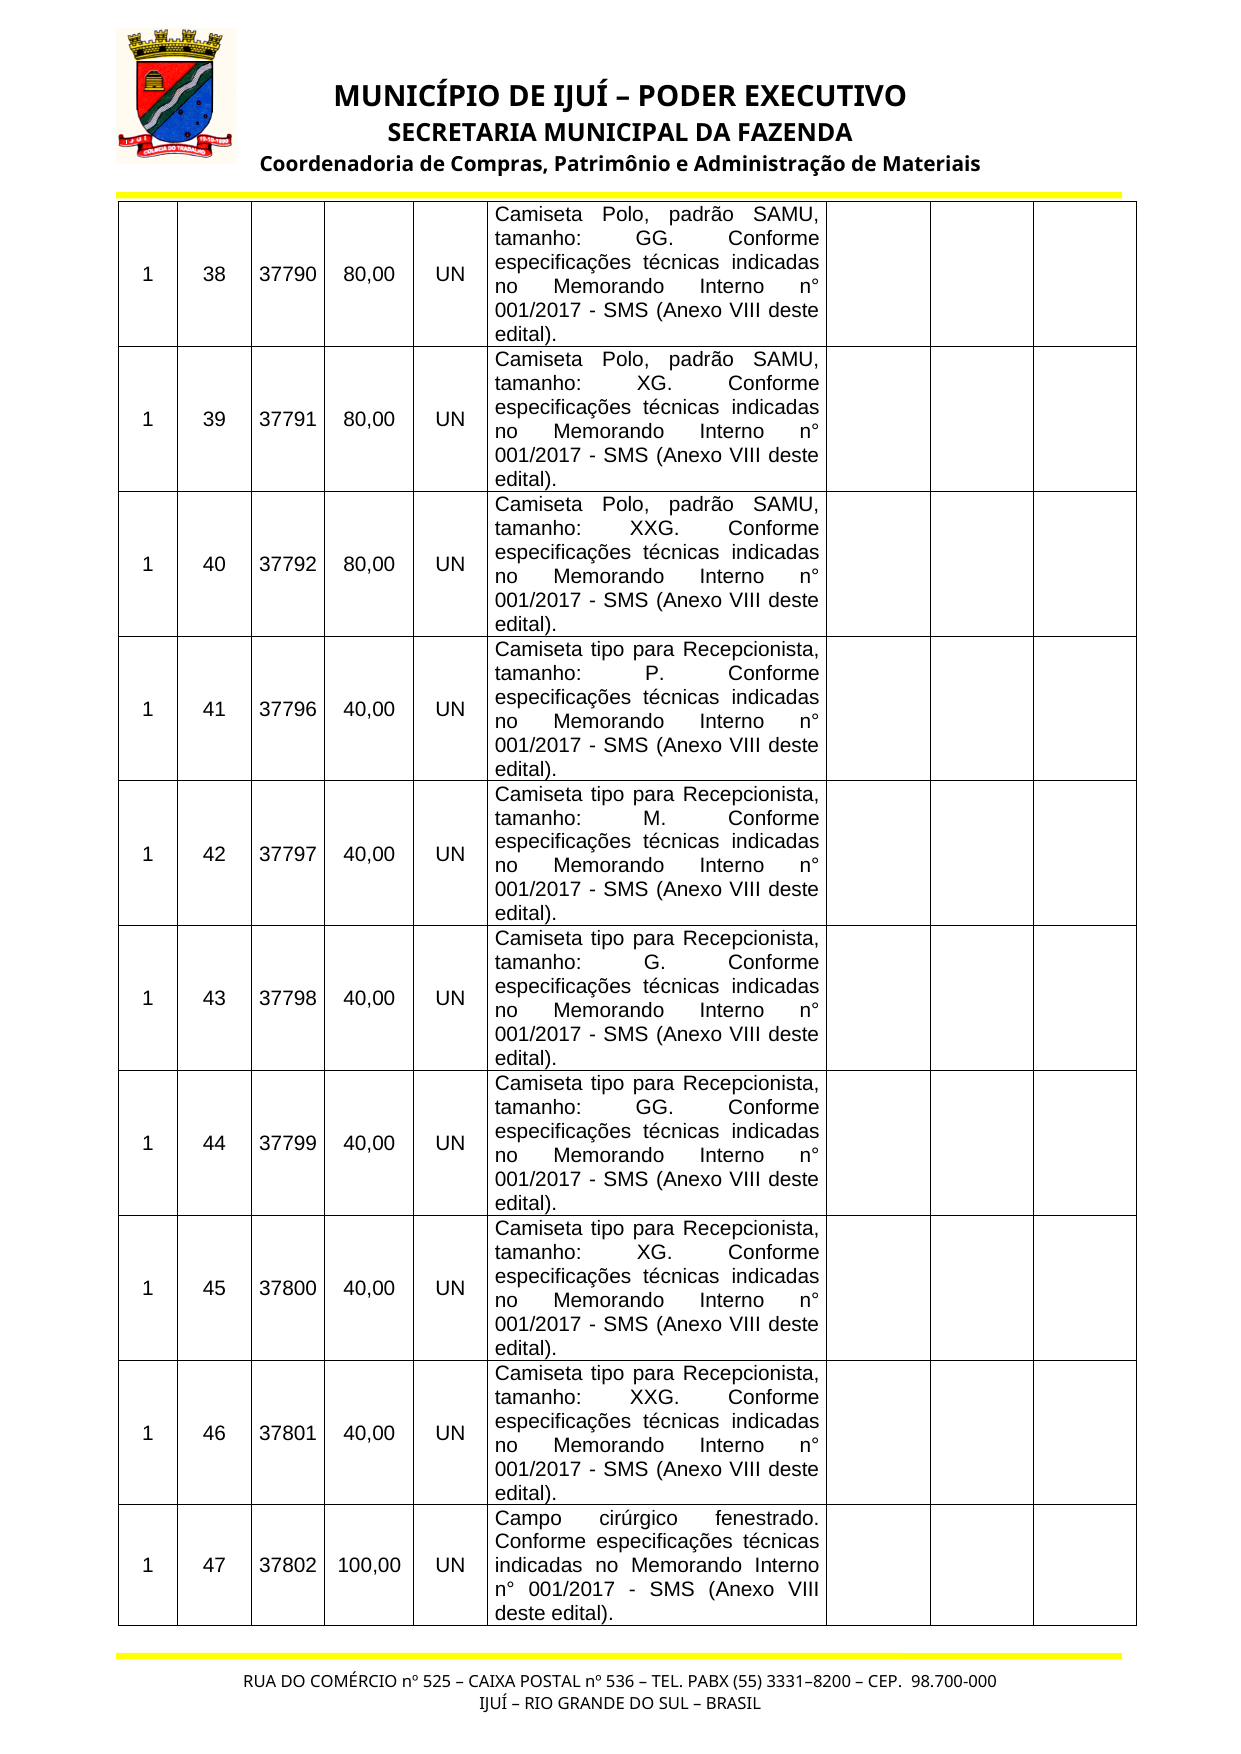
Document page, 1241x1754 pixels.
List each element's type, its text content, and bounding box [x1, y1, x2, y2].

table_cell 44 [178, 1071, 251, 1215]
table_cell [827, 1505, 930, 1625]
table_cell 40 [178, 492, 251, 636]
table_cell UN [414, 202, 487, 346]
table_cell 47 [178, 1505, 251, 1625]
table_cell 1 [119, 781, 177, 925]
table_cell UN [414, 781, 487, 925]
table_cell 40,00 [325, 926, 413, 1070]
table_cell [1034, 1505, 1136, 1625]
table_cell 43 [178, 926, 251, 1070]
table_cell 1 [119, 637, 177, 780]
table_cell UN [414, 347, 487, 491]
table_cell [827, 781, 930, 925]
table_cell Camiseta Polo, padrão SAMU, tamanho: XG. Conforme especificações técnicas indicadas no Memorando Interno n° 001/2017 - SMS (Anexo VIII deste edital). [488, 347, 826, 491]
table_cell 37796 [252, 637, 324, 780]
table_cell 39 [178, 347, 251, 491]
table_cell 37791 [252, 347, 324, 491]
table_cell 37798 [252, 926, 324, 1070]
table_cell [1034, 1071, 1136, 1215]
table_cell 1 [119, 1071, 177, 1215]
table_cell [827, 1216, 930, 1359]
table_cell UN [414, 926, 487, 1070]
table_cell [827, 1361, 930, 1504]
table_cell 1 [119, 926, 177, 1070]
table_cell UN [414, 1216, 487, 1359]
table_cell [931, 926, 1033, 1070]
table_cell [931, 1505, 1033, 1625]
table_cell 100,00 [325, 1505, 413, 1625]
table_cell 37802 [252, 1505, 324, 1625]
table_cell 37801 [252, 1361, 324, 1504]
table_cell 38 [178, 202, 251, 346]
table_cell Camiseta tipo para Recepcionista, tamanho: G. Conforme especificações técnicas indicadas no Memorando Interno n° 001/2017 - SMS (Anexo VIII deste edital). [488, 926, 826, 1070]
table_cell 37790 [252, 202, 324, 346]
table_cell 1 [119, 1216, 177, 1359]
table_cell 80,00 [325, 492, 413, 636]
table_cell [827, 637, 930, 780]
table_cell Camiseta tipo para Recepcionista, tamanho: P. Conforme especificações técnicas indicadas no Memorando Interno n° 001/2017 - SMS (Anexo VIII deste edital). [488, 637, 826, 780]
table_cell UN [414, 637, 487, 780]
table_cell 1 [119, 202, 177, 346]
table_cell 37797 [252, 781, 324, 925]
table_cell [827, 202, 930, 346]
table_cell [1034, 1216, 1136, 1359]
table_cell 37792 [252, 492, 324, 636]
table_cell 42 [178, 781, 251, 925]
picture [116, 28, 237, 164]
table_cell [931, 637, 1033, 780]
table_cell Camiseta Polo, padrão SAMU, tamanho: GG. Conforme especificações técnicas indicadas no Memorando Interno n° 001/2017 - SMS (Anexo VIII deste edital). [488, 202, 826, 346]
table_cell 40,00 [325, 637, 413, 780]
table_cell 40,00 [325, 781, 413, 925]
table_cell [1034, 1361, 1136, 1504]
table_cell UN [414, 1361, 487, 1504]
table_cell Campo cirúrgico fenestrado. Conforme especificações técnicas indicadas no Memorando Interno n° 001/2017 - SMS (Anexo VIII deste edital). [488, 1505, 826, 1625]
table_cell 80,00 [325, 347, 413, 491]
table_cell 1 [119, 492, 177, 636]
table_cell [1034, 202, 1136, 346]
table_cell Camiseta tipo para Recepcionista, tamanho: XXG. Conforme especificações técnicas indicadas no Memorando Interno n° 001/2017 - SMS (Anexo VIII deste edital). [488, 1361, 826, 1504]
table_cell [1034, 637, 1136, 780]
table_cell [827, 347, 930, 491]
table_cell [827, 926, 930, 1070]
table_cell [931, 781, 1033, 925]
table_cell 37800 [252, 1216, 324, 1359]
table_cell Camiseta tipo para Recepcionista, tamanho: GG. Conforme especificações técnicas indicadas no Memorando Interno n° 001/2017 - SMS (Anexo VIII deste edital). [488, 1071, 826, 1215]
table_cell 41 [178, 637, 251, 780]
table_cell [931, 1071, 1033, 1215]
table_cell Camiseta tipo para Recepcionista, tamanho: M. Conforme especificações técnicas indicadas no Memorando Interno n° 001/2017 - SMS (Anexo VIII deste edital). [488, 781, 826, 925]
table_cell 40,00 [325, 1361, 413, 1504]
table_cell [931, 202, 1033, 346]
table_cell [1034, 781, 1136, 925]
table_cell [827, 1071, 930, 1215]
table_cell 40,00 [325, 1216, 413, 1359]
table_cell UN [414, 1505, 487, 1625]
table_cell 80,00 [325, 202, 413, 346]
table_cell 37799 [252, 1071, 324, 1215]
table_cell 46 [178, 1361, 251, 1504]
table_cell [931, 1216, 1033, 1359]
table_cell [1034, 926, 1136, 1070]
table_cell [827, 492, 930, 636]
table_cell [931, 1361, 1033, 1504]
table_cell [931, 492, 1033, 636]
table_cell UN [414, 492, 487, 636]
table_cell [1034, 492, 1136, 636]
table_cell 1 [119, 1361, 177, 1504]
table_cell UN [414, 1071, 487, 1215]
table_cell 1 [119, 347, 177, 491]
table_cell Camiseta tipo para Recepcionista, tamanho: XG. Conforme especificações técnicas indicadas no Memorando Interno n° 001/2017 - SMS (Anexo VIII deste edital). [488, 1216, 826, 1359]
table_cell 1 [119, 1505, 177, 1625]
table_cell [1034, 347, 1136, 491]
table_cell 40,00 [325, 1071, 413, 1215]
table_cell [931, 347, 1033, 491]
table_cell 45 [178, 1216, 251, 1359]
table_cell Camiseta Polo, padrão SAMU, tamanho: XXG. Conforme especificações técnicas indicadas no Memorando Interno n° 001/2017 - SMS (Anexo VIII deste edital). [488, 492, 826, 636]
